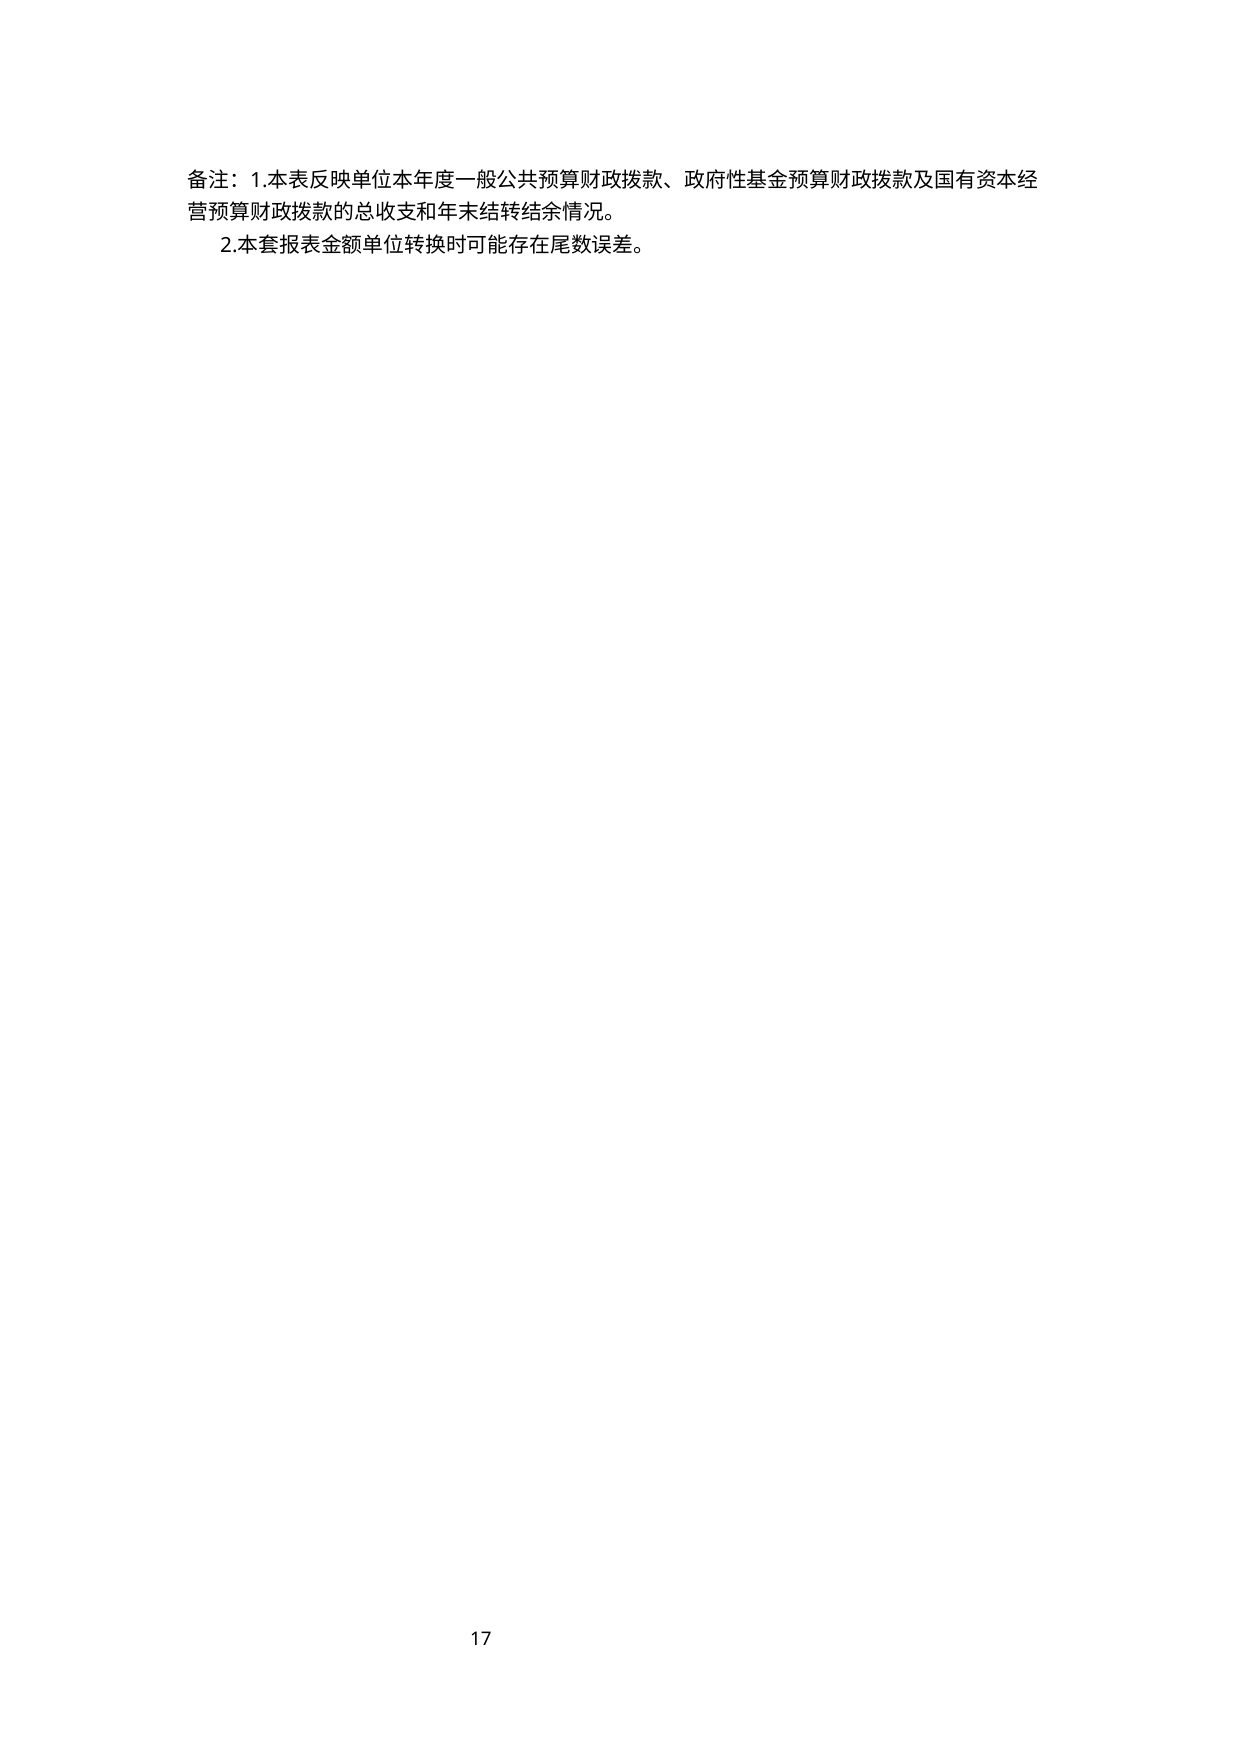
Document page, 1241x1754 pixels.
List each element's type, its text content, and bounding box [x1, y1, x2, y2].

text 备注：1.本表反映单位本年度一般公共预算财政拨款、政府性基金预算财政拨款及国有资本经营预算财政拨款的总收支和年末结转结余情况。 2.本套报表金额单位转换时可能存在尾数误差。 [187, 162, 1053, 357]
